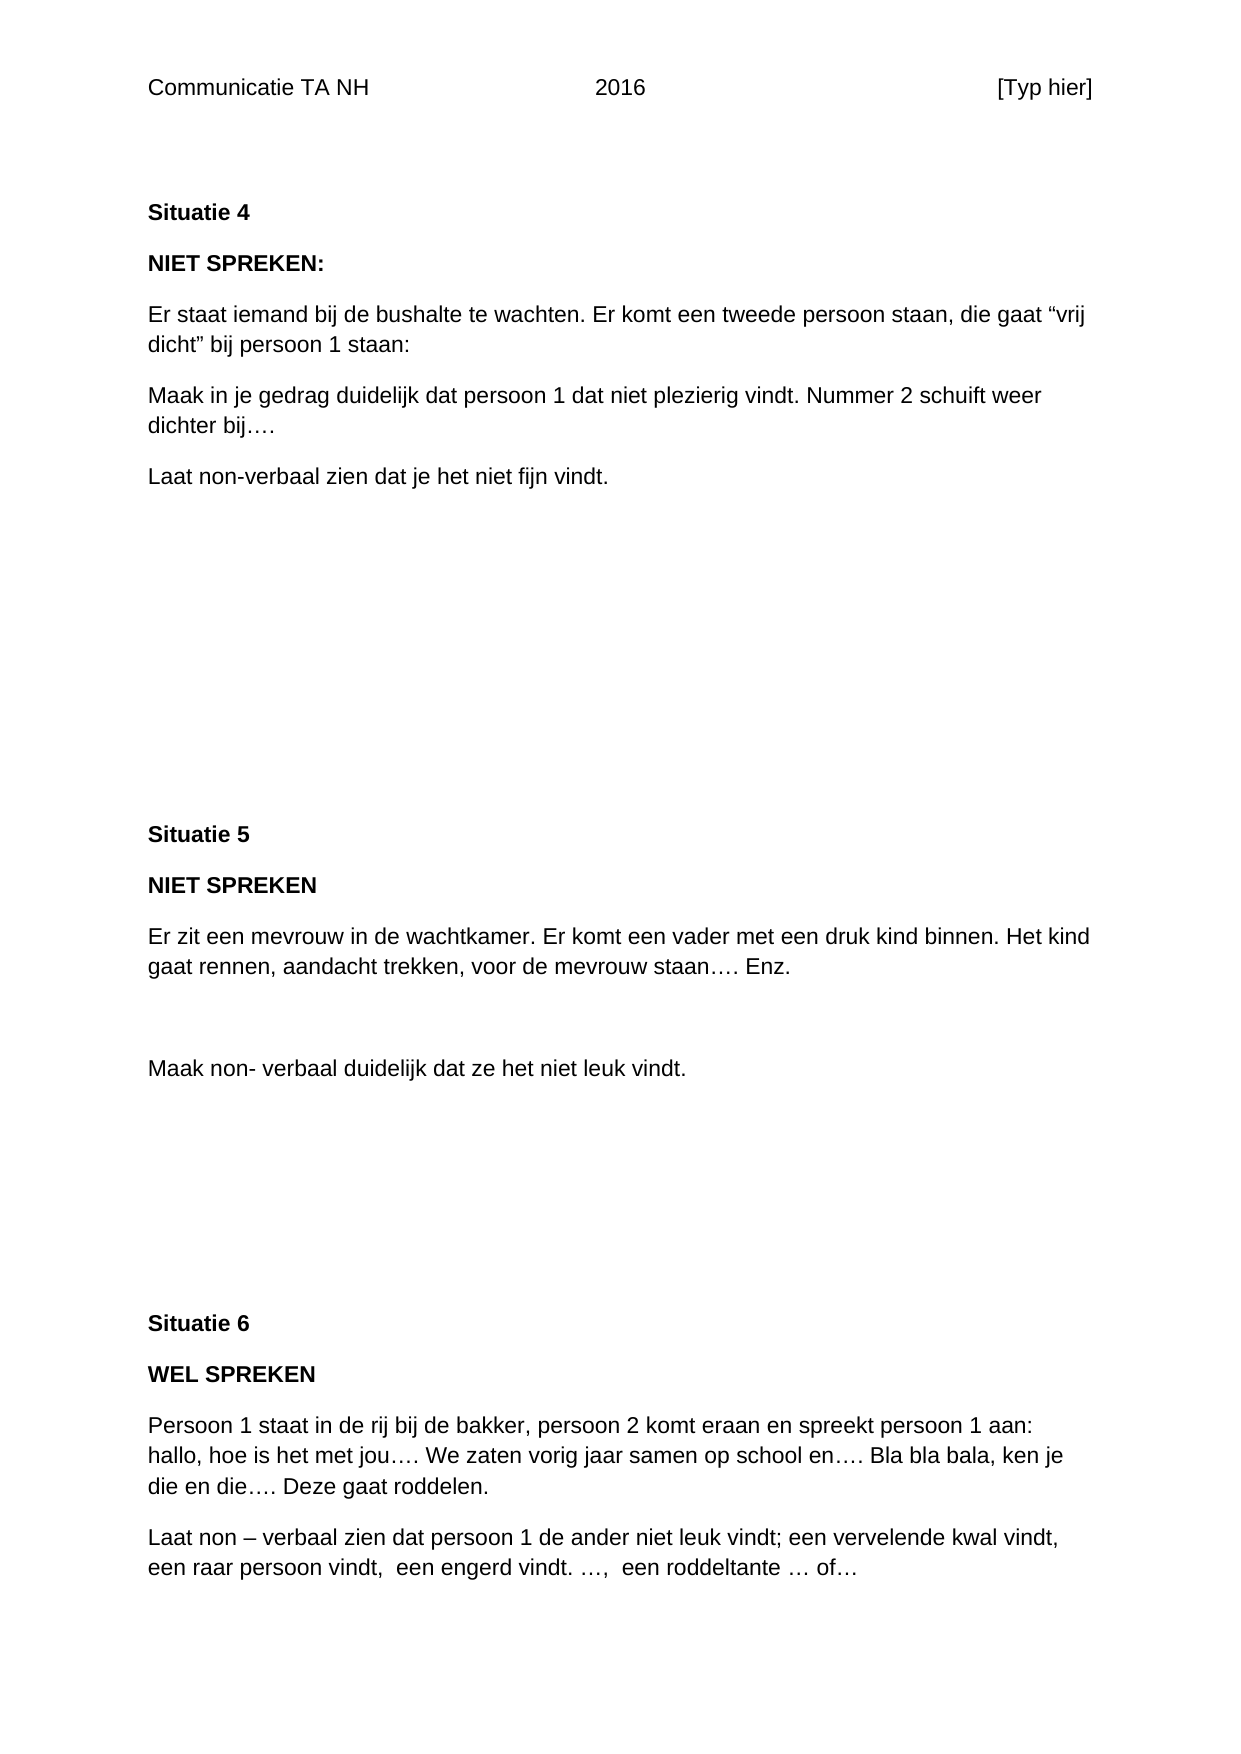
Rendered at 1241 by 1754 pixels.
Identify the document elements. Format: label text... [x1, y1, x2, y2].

text Laat non-verbaal zien dat je het niet fijn vindt. [148, 463, 1093, 489]
text Situatie 4 [148, 199, 1093, 225]
text NIET SPREKEN: [148, 250, 1093, 276]
text Persoon 1 staat in de rij bij de bakker, persoon 2 komt eraan en spreekt persoon 1 aan: hallo, hoe is het met jou…. We zaten vorig jaar samen op school en…. Bla bla bala, ken je die en die…. Deze gaat roddelen. [148, 1412, 1093, 1499]
text NIET SPREKEN [148, 872, 1093, 898]
text Situatie 5 [148, 821, 1093, 847]
text Er zit een mevrouw in de wachtkamer. Er komt een vader met een druk kind binnen. Het kind gaat rennen, aandacht trekken, voor de mevrouw staan…. Enz. [148, 923, 1093, 979]
text Situatie 6 [148, 1310, 1093, 1336]
text Laat non – verbaal zien dat persoon 1 de ander niet leuk vindt; een vervelende kwal vindt, een raar persoon vindt, een engerd vindt. …, een roddeltante … of… [148, 1524, 1093, 1580]
text Er staat iemand bij de bushalte te wachten. Er komt een tweede persoon staan, die gaat “vrij dicht” bij persoon 1 staan: [148, 301, 1093, 357]
text Maak in je gedrag duidelijk dat persoon 1 dat niet plezierig vindt. Nummer 2 schuift weer dichter bij…. [148, 382, 1093, 438]
text WEL SPREKEN [148, 1361, 1093, 1387]
text Maak non- verbaal duidelijk dat ze het niet leuk vindt. [148, 1055, 1093, 1081]
